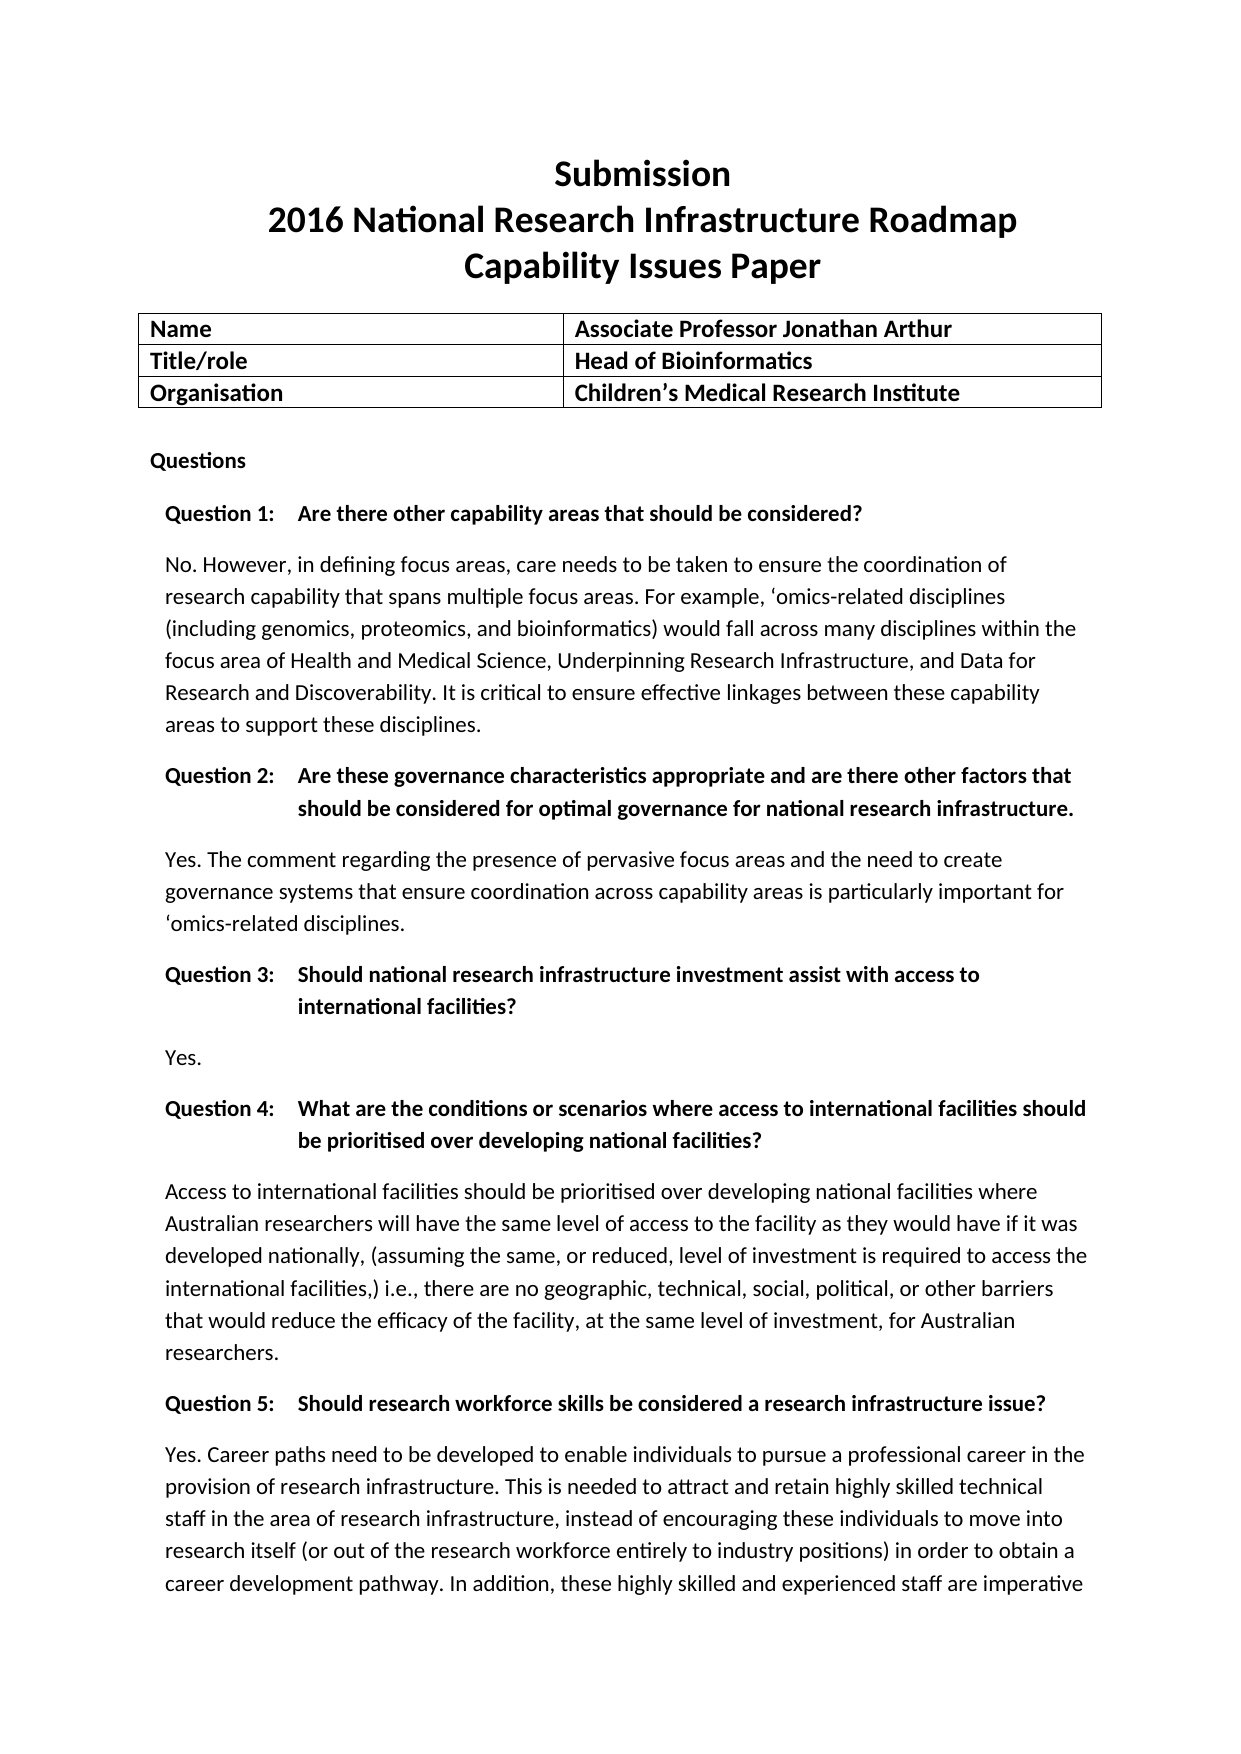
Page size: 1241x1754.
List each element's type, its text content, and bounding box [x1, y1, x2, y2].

subtitle Question 5: Should research workforce skills be considered a research infrastructure issue? [165, 1389, 1090, 1417]
table_cell Organisation [139, 377, 563, 407]
subtitle Question 3: Should national research infrastructure investment assist with access to international facilities? [165, 960, 1090, 1020]
text No. However, in defining focus areas, care needs to be taken to ensure the coordination of research capability that spans multiple focus areas. For example, ‘omics-related disciplines (including genomics, proteomics, and bioinformatics) would fall across many disciplines within the focus area of Health and Medical Science, Underpinning Research Infrastructure, and Data for Research and Discoverability. It is critical to ensure effective linkages between these capability areas to support these disciplines. [165, 550, 1090, 739]
text Yes. [165, 1043, 1090, 1071]
subtitle Question 4: What are the conditions or scenarios where access to international facilities should be prioritised over developing national facilities? [165, 1094, 1090, 1154]
subtitle Question 2: Are these governance characteristics appropriate and are there other factors that should be considered for optimal governance for national research infrastructure. [165, 762, 1090, 822]
subtitle Question 1: Are there other capability areas that should be considered? [165, 499, 1090, 527]
table_cell Children’s Medical Research Institute [564, 377, 1101, 407]
text Yes. The comment regarding the presence of pervasive focus areas and the need to create governance systems that ensure coordination across capability areas is particularly important for ‘omics-related disciplines. [165, 845, 1090, 937]
table_cell Title/role [139, 345, 563, 376]
table_header Name [139, 314, 563, 344]
table_cell Head of Bioinformatics [564, 345, 1101, 376]
subtitle Submission [195, 150, 1090, 196]
subtitle Questions [150, 446, 1090, 474]
subtitle 2016 National Research Infrastructure Roadmap Capability Issues Paper [195, 196, 1090, 287]
table_header Associate Professor Jonathan Arthur [564, 314, 1101, 344]
text Access to international facilities should be prioritised over developing national facilities where Australian researchers will have the same level of access to the facility as they would have if it was developed nationally, (assuming the same, or reduced, level of investment is required to access the international facilities,) i.e., there are no geographic, technical, social, political, or other barriers that would reduce the efficacy of the facility, at the same level of investment, for Australian researchers. [165, 1177, 1090, 1366]
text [165, 1440, 1090, 1597]
